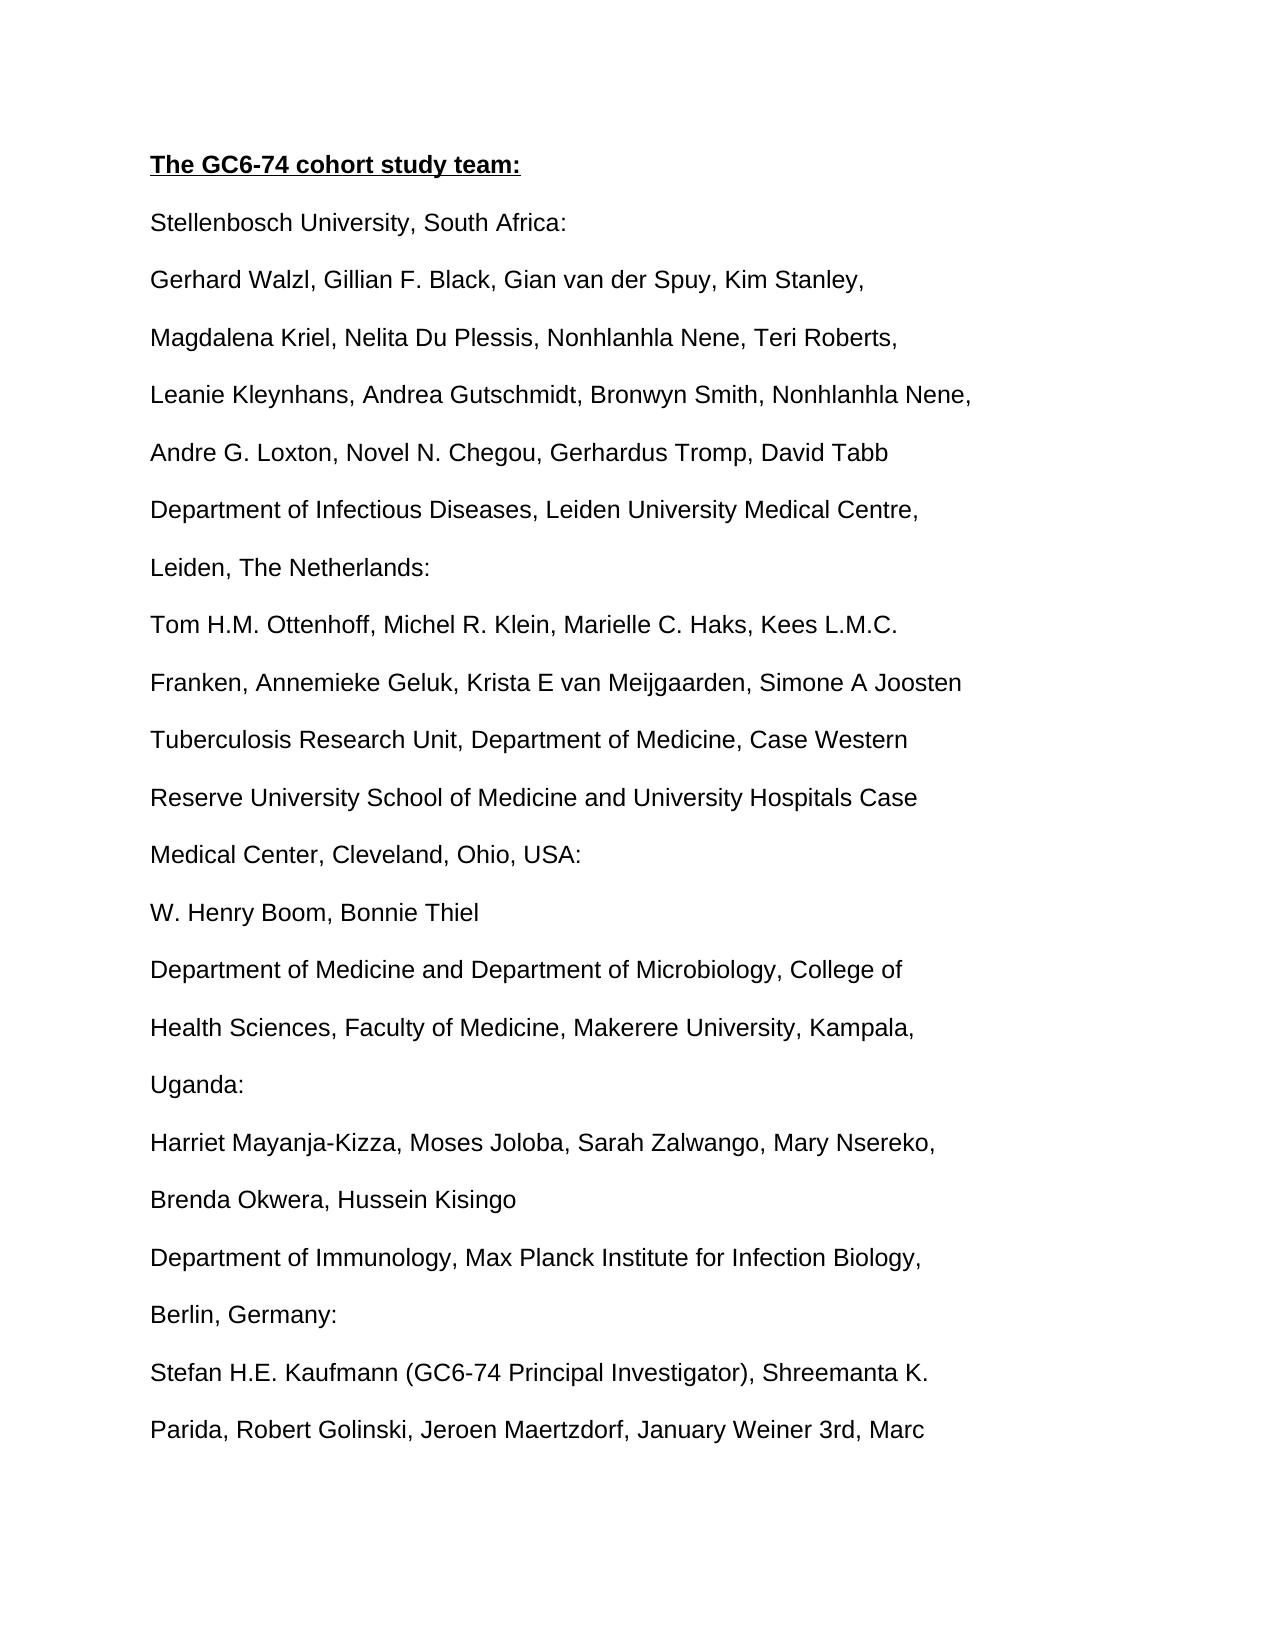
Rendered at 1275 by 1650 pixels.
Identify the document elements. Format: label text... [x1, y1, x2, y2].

text Tuberculosis Research Unit, Department of Medicine, Case Western [150, 725, 1125, 754]
text Brenda Okwera, Hussein Kisingo [150, 1185, 1125, 1214]
text Stefan H.E. Kaufmann (GC6-74 Principal Investigator), Shreemanta K. [150, 1357, 1125, 1386]
text The GC6-74 cohort study team: [150, 150, 1125, 179]
text Andre G. Loxton, Novel N. Chegou, Gerhardus Tromp, David Tabb [150, 437, 1125, 466]
text W. Henry Boom, Bonnie Thiel [150, 897, 1125, 926]
text Medical Center, Cleveland, Ohio, USA: [150, 840, 1125, 869]
text Department of Immunology, Max Planck Institute for Infection Biology, [150, 1242, 1125, 1271]
text Franken, Annemieke Geluk, Krista E van Meijgaarden, Simone A Joosten [150, 667, 1125, 696]
text Harriet Mayanja-Kizza, Moses Joloba, Sarah Zalwango, Mary Nsereko, [150, 1127, 1125, 1156]
text Berlin, Germany: [150, 1300, 1125, 1329]
text Reserve University School of Medicine and University Hospitals Case [150, 782, 1125, 811]
text Department of Infectious Diseases, Leiden University Medical Centre, [150, 495, 1125, 524]
text Health Sciences, Faculty of Medicine, Makerere University, Kampala, [150, 1012, 1125, 1041]
text Magdalena Kriel, Nelita Du Plessis, Nonhlanhla Nene, Teri Roberts, [150, 322, 1125, 351]
text Gerhard Walzl, Gillian F. Black, Gian van der Spuy, Kim Stanley, [150, 265, 1125, 294]
text Stellenbosch University, South Africa: [150, 207, 1125, 236]
text Uganda: [150, 1070, 1125, 1099]
text Tom H.M. Ottenhoff, Michel R. Klein, Marielle C. Haks, Kees L.M.C. [150, 610, 1125, 639]
text Parida, Robert Golinski, Jeroen Maertzdorf, January Weiner 3rd, Marc [150, 1415, 1125, 1444]
text Leanie Kleynhans, Andrea Gutschmidt, Bronwyn Smith, Nonhlanhla Nene, [150, 380, 1125, 409]
text Department of Medicine and Department of Microbiology, College of [150, 955, 1125, 984]
text Leiden, The Netherlands: [150, 552, 1125, 581]
